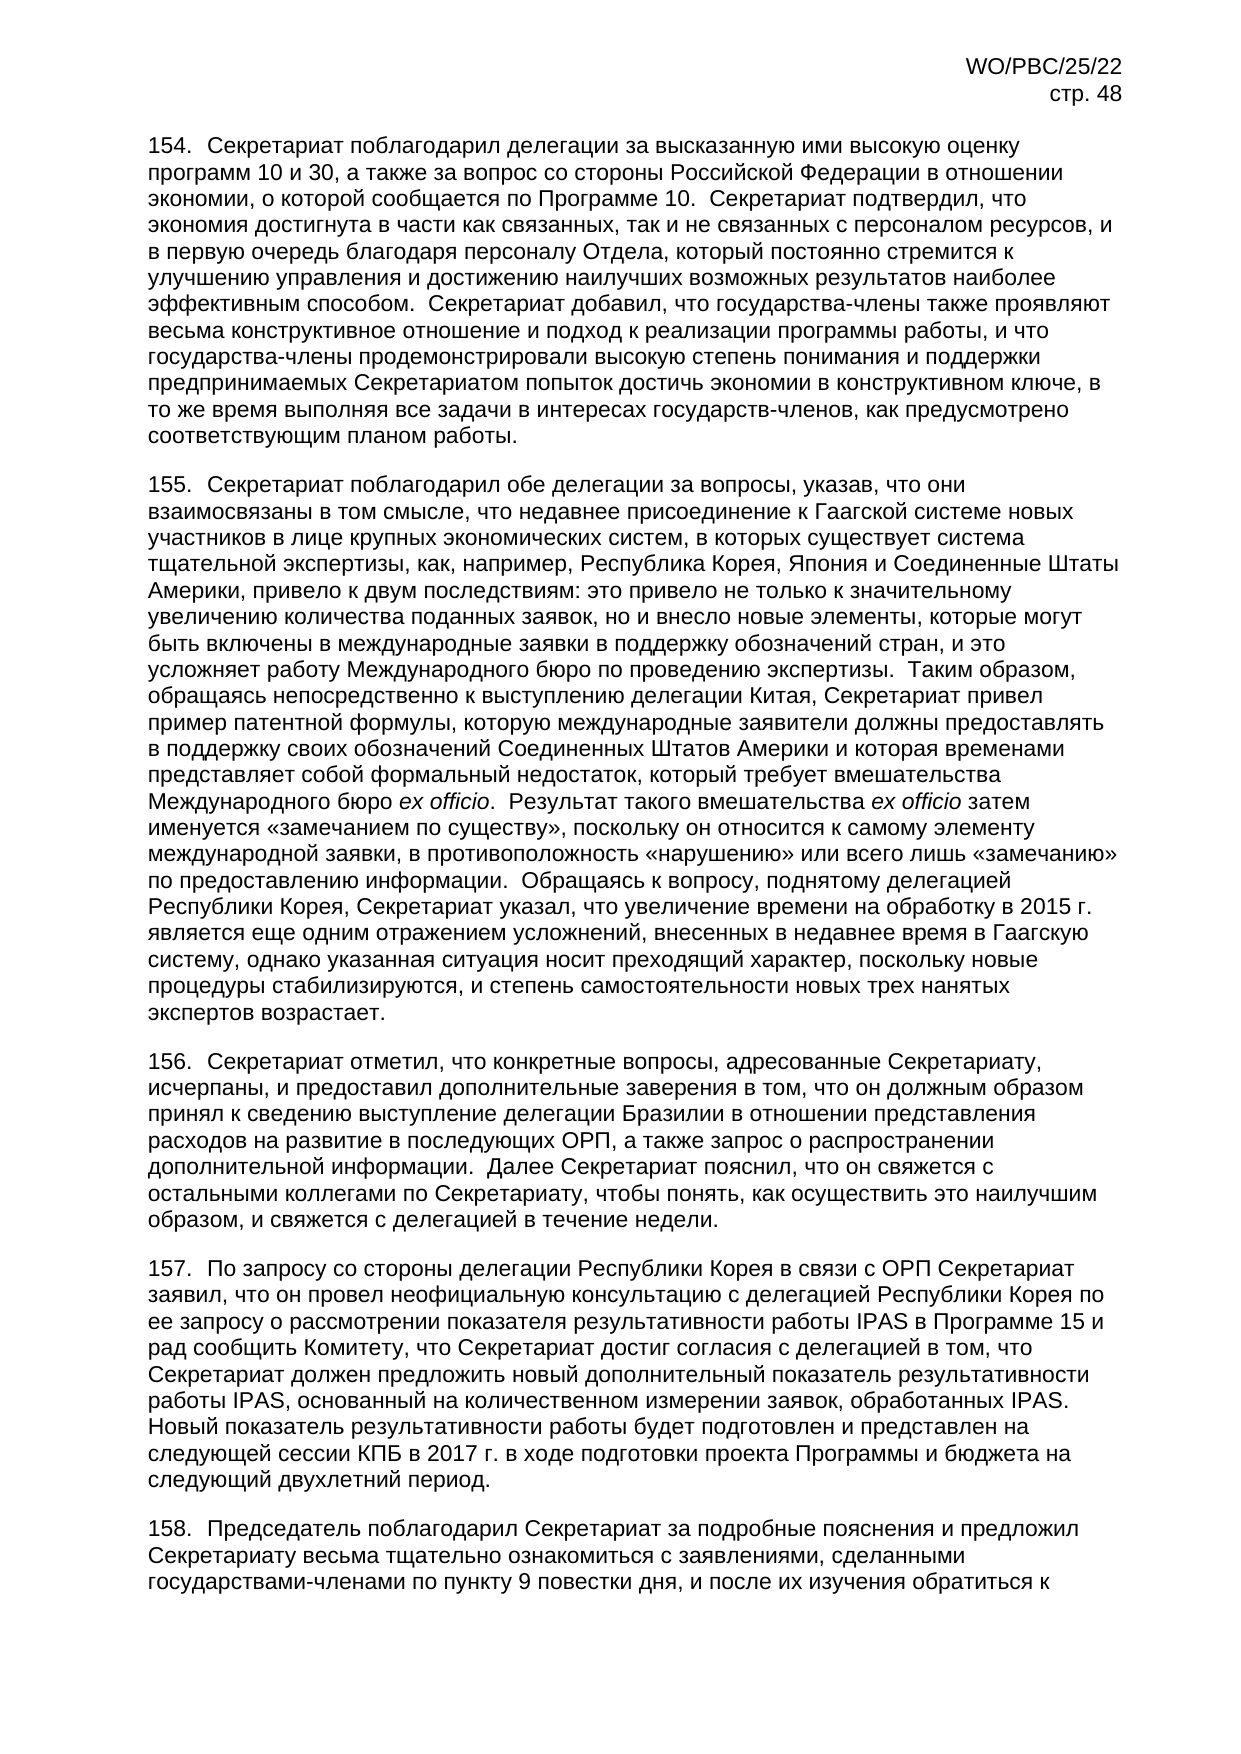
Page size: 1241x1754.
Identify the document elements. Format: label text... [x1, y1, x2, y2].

list Секретариат отметил, что конкретные вопросы, адресованные Секретариату, исчерпаны, и предоставил дополнительные заверения в том, что он должным образом принял к сведению выступление делегации Бразилии в отношении представления расходов на развитие в последующих ОРП, а также запрос о распространении дополнительной информации. Далее Секретариат пояснил, что он свяжется с остальными коллегами по Секретариату, чтобы понять, как осуществить это наилучшим образом, и свяжется с делегацией в течение недели. [148, 1048, 1122, 1232]
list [148, 1515, 1122, 1594]
list Секретариат поблагодарил делегации за высказанную ими высокую оценку программ 10 и 30, а также за вопрос со стороны Российской Федерации в отношении экономии, о которой сообщается по Программе 10. Секретариат подтвердил, что экономия достигнута в части как связанных, так и не связанных с персоналом ресурсов, и в первую очередь благодаря персоналу Отдела, который постоянно стремится к улучшению управления и достижению наилучших возможных результатов наиболее эффективным способом. Секретариат добавил, что государства-члены также проявляют весьма конструктивное отношение и подход к реализации программы работы, и что государства-члены продемонстрировали высокую степень понимания и поддержки предпринимаемых Секретариатом попыток достичь экономии в конструктивном ключе, в то же время выполняя все задачи в интересах государств-членов, как предусмотрено соответствующим планом работы. [148, 132, 1122, 448]
list По запросу со стороны делегации Республики Корея в связи с ОРП Секретариат заявил, что он провел неофициальную консультацию с делегацией Республики Корея по ее запросу о рассмотрении показателя результативности работы IPAS в Программе 15 и рад сообщить Комитету, что Секретариат достиг согласия с делегацией в том, что Секретариат должен предложить новый дополнительный показатель результативности работы IPAS, основанный на количественном измерении заявок, обработанных IPAS. Новый показатель результативности работы будет подготовлен и представлен на следующей сессии КПБ в 2017 г. в ходе подготовки проекта Программы и бюджета на следующий двухлетний период. [148, 1255, 1122, 1492]
list Секретариат поблагодарил обе делегации за вопросы, указав, что они взаимосвязаны в том смысле, что недавнее присоединение к Гаагской системе новых участников в лице крупных экономических систем, в которых существует система тщательной экспертизы, как, например, Республика Корея, Япония и Соединенные Штаты Америки, привело к двум последствиям: это привело не только к значительному увеличению количества поданных заявок, но и внесло новые элементы, которые могут быть включены в международные заявки в поддержку обозначений стран, и это усложняет работу Международного бюро по проведению экспертизы. Таким образом, обращаясь непосредственно к выступлению делегации Китая, Секретариат привел пример патентной формулы, которую международные заявители должны предоставлять в поддержку своих обозначений Соединенных Штатов Америки и которая временами представляет собой формальный недостаток, который требует вмешательства Международного бюро ex officio. Результат такого вмешательства ex officio затем именуется «замечанием по существу», поскольку он относится к самому элементу международной заявки, в противоположность «нарушению» или всего лишь «замечанию» по предоставлению информации. Обращаясь к вопросу, поднятому делегацией Республики Корея, Секретариат указал, что увеличение времени на обработку в 2015 г. является еще одним отражением усложнений, внесенных в недавнее время в Гаагскую систему, однако указанная ситуация носит преходящий характер, поскольку новые процедуры стабилизируются, и степень самостоятельности новых трех нанятых экспертов возрастает. [148, 471, 1122, 1025]
